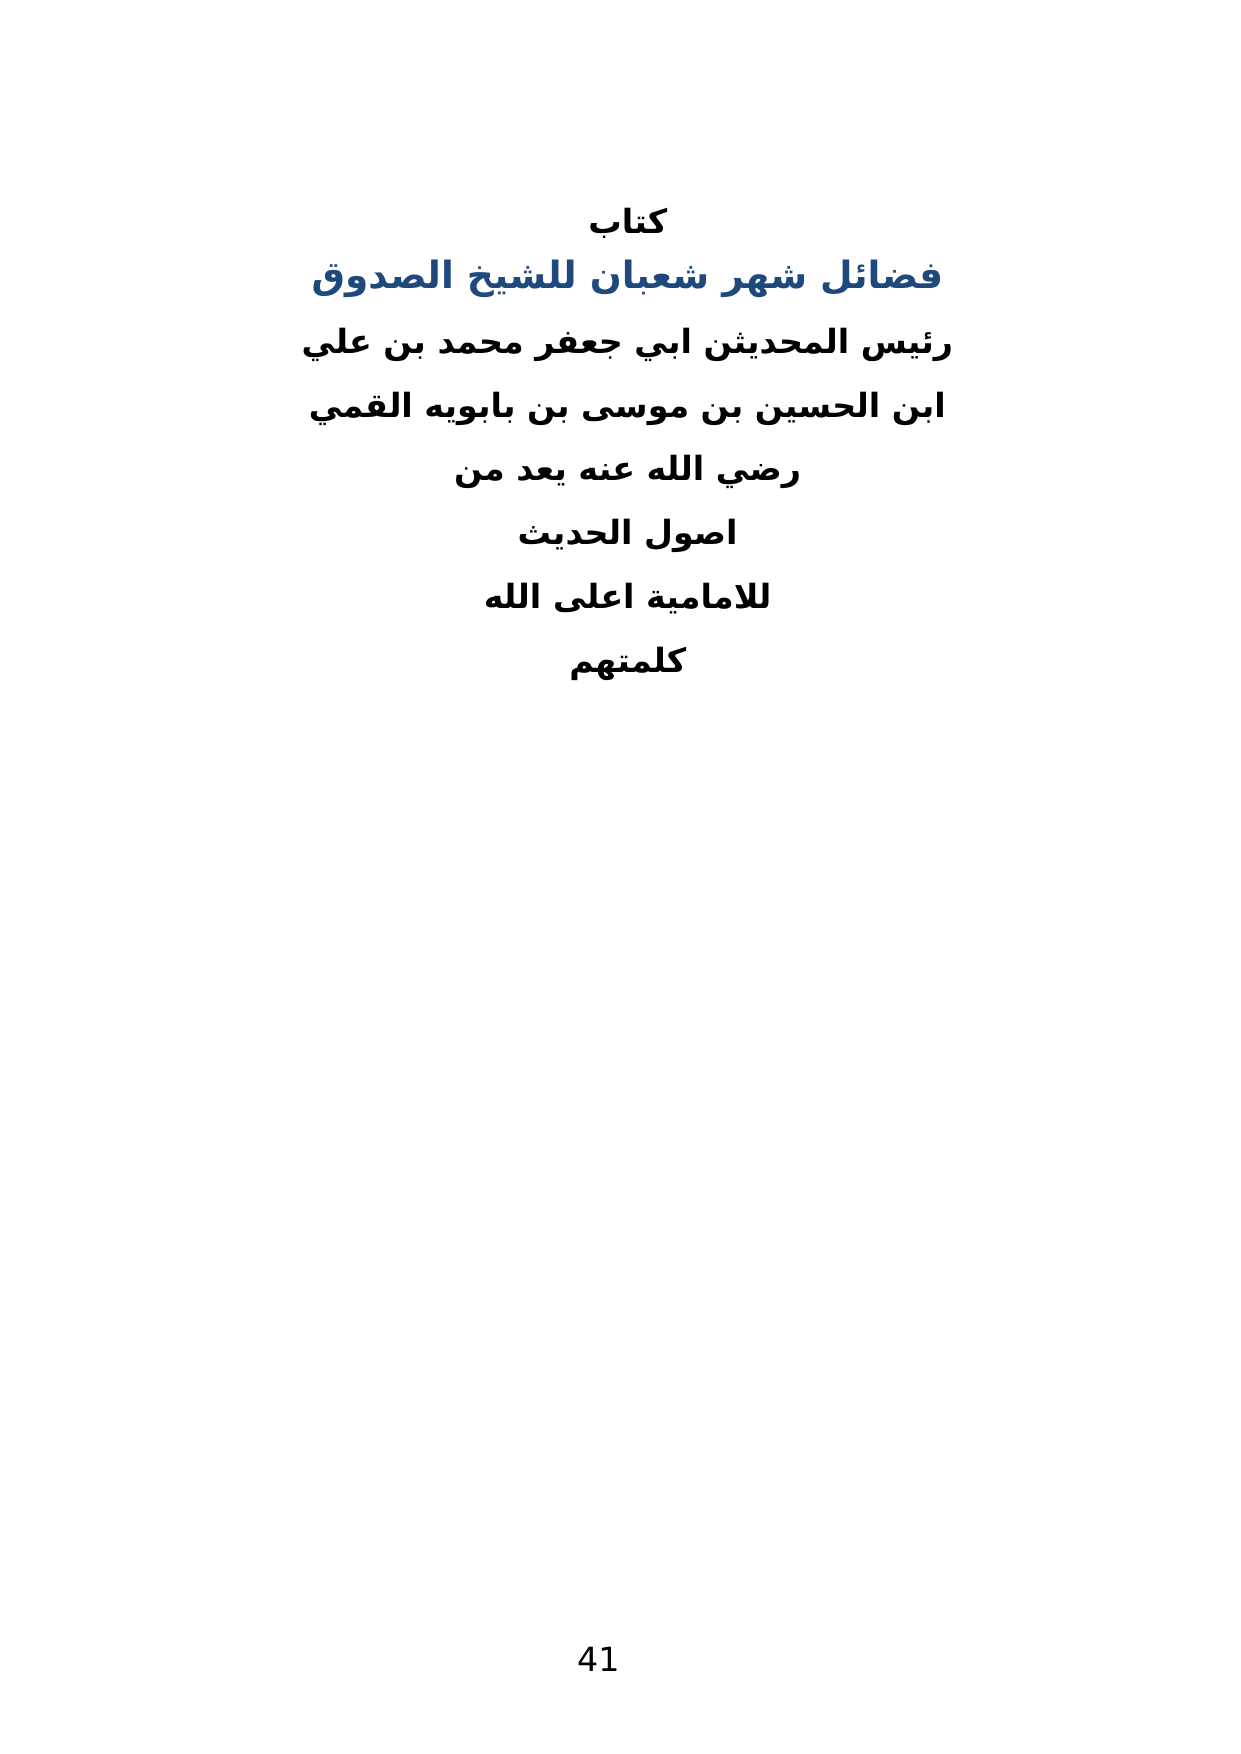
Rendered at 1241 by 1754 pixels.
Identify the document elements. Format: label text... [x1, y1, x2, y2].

text ابن الحسين بن موسى بن بابويه القمي [222, 386, 1033, 425]
text كتاب [222, 202, 1033, 241]
text رضي الله عنه يعد من [222, 450, 1033, 489]
text للامامية اعلى الله [222, 578, 1033, 616]
text رئيس المحديثن ابي جعفر محمد بن علي [222, 322, 1033, 361]
text كلمتهم [222, 641, 1033, 709]
subtitle فضائل شهر شعبان للشيخ الصدوق [222, 253, 1033, 297]
text اصول الحديث [222, 514, 1033, 553]
